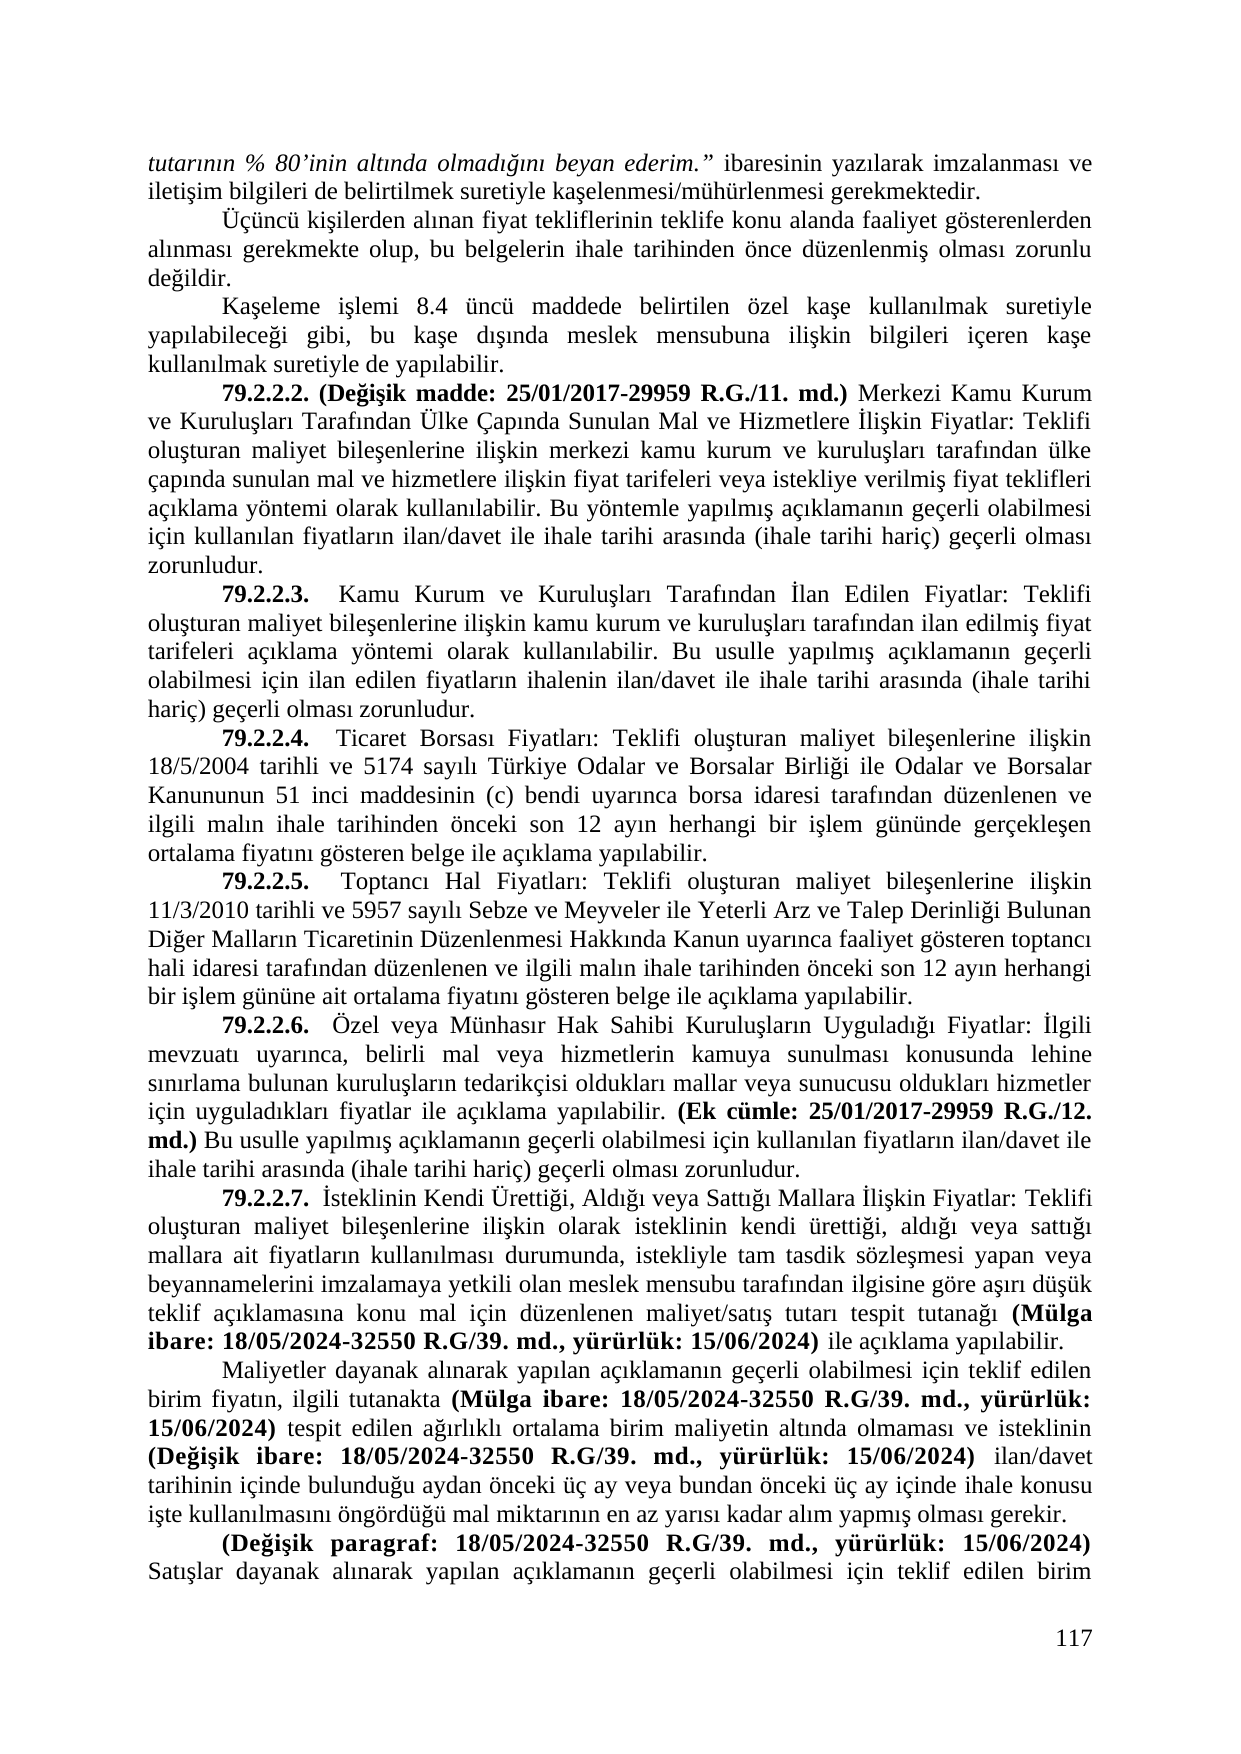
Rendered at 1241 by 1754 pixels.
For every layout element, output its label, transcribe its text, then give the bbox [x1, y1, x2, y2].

text 79.2.2.6. Özel veya Münhasır Hak Sahibi Kuruluşların Uyguladığı Fiyatlar: İlgili mevzuatı uyarınca, belirli mal veya hizmetlerin kamuya sunulması konusunda lehine sınırlama bulunan kuruluşların tedarikçisi oldukları mallar veya sunucusu oldukları hizmetler için uyguladıkları fiyatlar ile açıklama yapılabilir. (Ek cümle: 25/01/2017-29959 R.G./12. md.) Bu usulle yapılmış açıklamanın geçerli olabilmesi için kullanılan fiyatların ilan/davet ile ihale tarihi arasında (ihale tarihi hariç) geçerli olması zorunludur. [148, 1010, 1092, 1183]
text 79.2.2.5. Toptancı Hal Fiyatları: Teklifi oluşturan maliyet bileşenlerine ilişkin 11/3/2010 tarihli ve 5957 sayılı Sebze ve Meyveler ile Yeterli Arz ve Talep Derinliği Bulunan Diğer Malların Ticaretinin Düzenlenmesi Hakkında Kanun uyarınca faaliyet gösteren toptancı hali idaresi tarafından düzenlenen ve ilgili malın ihale tarihinden önceki son 12 ayın herhangi bir işlem gününe ait ortalama fiyatını gösteren belge ile açıklama yapılabilir. [148, 866, 1092, 1010]
text Kaşeleme işlemi 8.4 üncü maddede belirtilen özel kaşe kullanılmak suretiyle yapılabileceği gibi, bu kaşe dışında meslek mensubuna ilişkin bilgileri içeren kaşe kullanılmak suretiyle de yapılabilir. [148, 291, 1092, 378]
text 79.2.2.3. Kamu Kurum ve Kuruluşları Tarafından İlan Edilen Fiyatlar: Teklifi oluşturan maliyet bileşenlerine ilişkin kamu kurum ve kuruluşları tarafından ilan edilmiş fiyat tarifeleri açıklama yöntemi olarak kullanılabilir. Bu usulle yapılmış açıklamanın geçerli olabilmesi için ilan edilen fiyatların ihalenin ilan/davet ile ihale tarihi arasında (ihale tarihi hariç) geçerli olması zorunludur. [148, 579, 1092, 723]
text 79.2.2.4. Ticaret Borsası Fiyatları: Teklifi oluşturan maliyet bileşenlerine ilişkin 18/5/2004 tarihli ve 5174 sayılı Türkiye Odalar ve Borsalar Birliği ile Odalar ve Borsalar Kanununun 51 inci maddesinin (c) bendi uyarınca borsa idaresi tarafından düzenlenen ve ilgili malın ihale tarihinden önceki son 12 ayın herhangi bir işlem gününde gerçekleşen ortalama fiyatını gösteren belge ile açıklama yapılabilir. [148, 723, 1092, 866]
text Maliyetler dayanak alınarak yapılan açıklamanın geçerli olabilmesi için teklif edilen birim fiyatın, ilgili tutanakta (Mülga ibare: 18/05/2024-32550 R.G/39. md., yürürlük: 15/06/2024) tespit edilen ağırlıklı ortalama birim maliyetin altında olmaması ve isteklinin (Değişik ibare: 18/05/2024-32550 R.G/39. md., yürürlük: 15/06/2024) ilan/davet tarihinin içinde bulunduğu aydan önceki üç ay veya bundan önceki üç ay içinde ihale konusu işte kullanılmasını öngördüğü mal miktarının en az yarısı kadar alım yapmış olması gerekir. [148, 1355, 1092, 1528]
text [148, 148, 1092, 205]
text 79.2.2.7. İsteklinin Kendi Ürettiği, Aldığı veya Sattığı Mallara İlişkin Fiyatlar: Teklifi oluşturan maliyet bileşenlerine ilişkin olarak isteklinin kendi ürettiği, aldığı veya sattığı mallara ait fiyatların kullanılması durumunda, istekliyle tam tasdik sözleşmesi yapan veya beyannamelerini imzalamaya yetkili olan meslek mensubu tarafından ilgisine göre aşırı düşük teklif açıklamasına konu mal için düzenlenen maliyet/satış tutarı tespit tutanağı (Mülga ibare: 18/05/2024-32550 R.G/39. md., yürürlük: 15/06/2024) ile açıklama yapılabilir. [148, 1183, 1092, 1355]
text Üçüncü kişilerden alınan fiyat tekliflerinin teklife konu alanda faaliyet gösterenlerden alınması gerekmekte olup, bu belgelerin ihale tarihinden önce düzenlenmiş olması zorunlu değildir. [148, 205, 1092, 291]
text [148, 1528, 1092, 1585]
text 79.2.2.2. (Değişik madde: 25/01/2017-29959 R.G./11. md.) Merkezi Kamu Kurum ve Kuruluşları Tarafından Ülke Çapında Sunulan Mal ve Hizmetlere İlişkin Fiyatlar: Teklifi oluşturan maliyet bileşenlerine ilişkin merkezi kamu kurum ve kuruluşları tarafından ülke çapında sunulan mal ve hizmetlere ilişkin fiyat tarifeleri veya istekliye verilmiş fiyat teklifleri açıklama yöntemi olarak kullanılabilir. Bu yöntemle yapılmış açıklamanın geçerli olabilmesi için kullanılan fiyatların ilan/davet ile ihale tarihi arasında (ihale tarihi hariç) geçerli olması zorunludur. [148, 378, 1092, 579]
